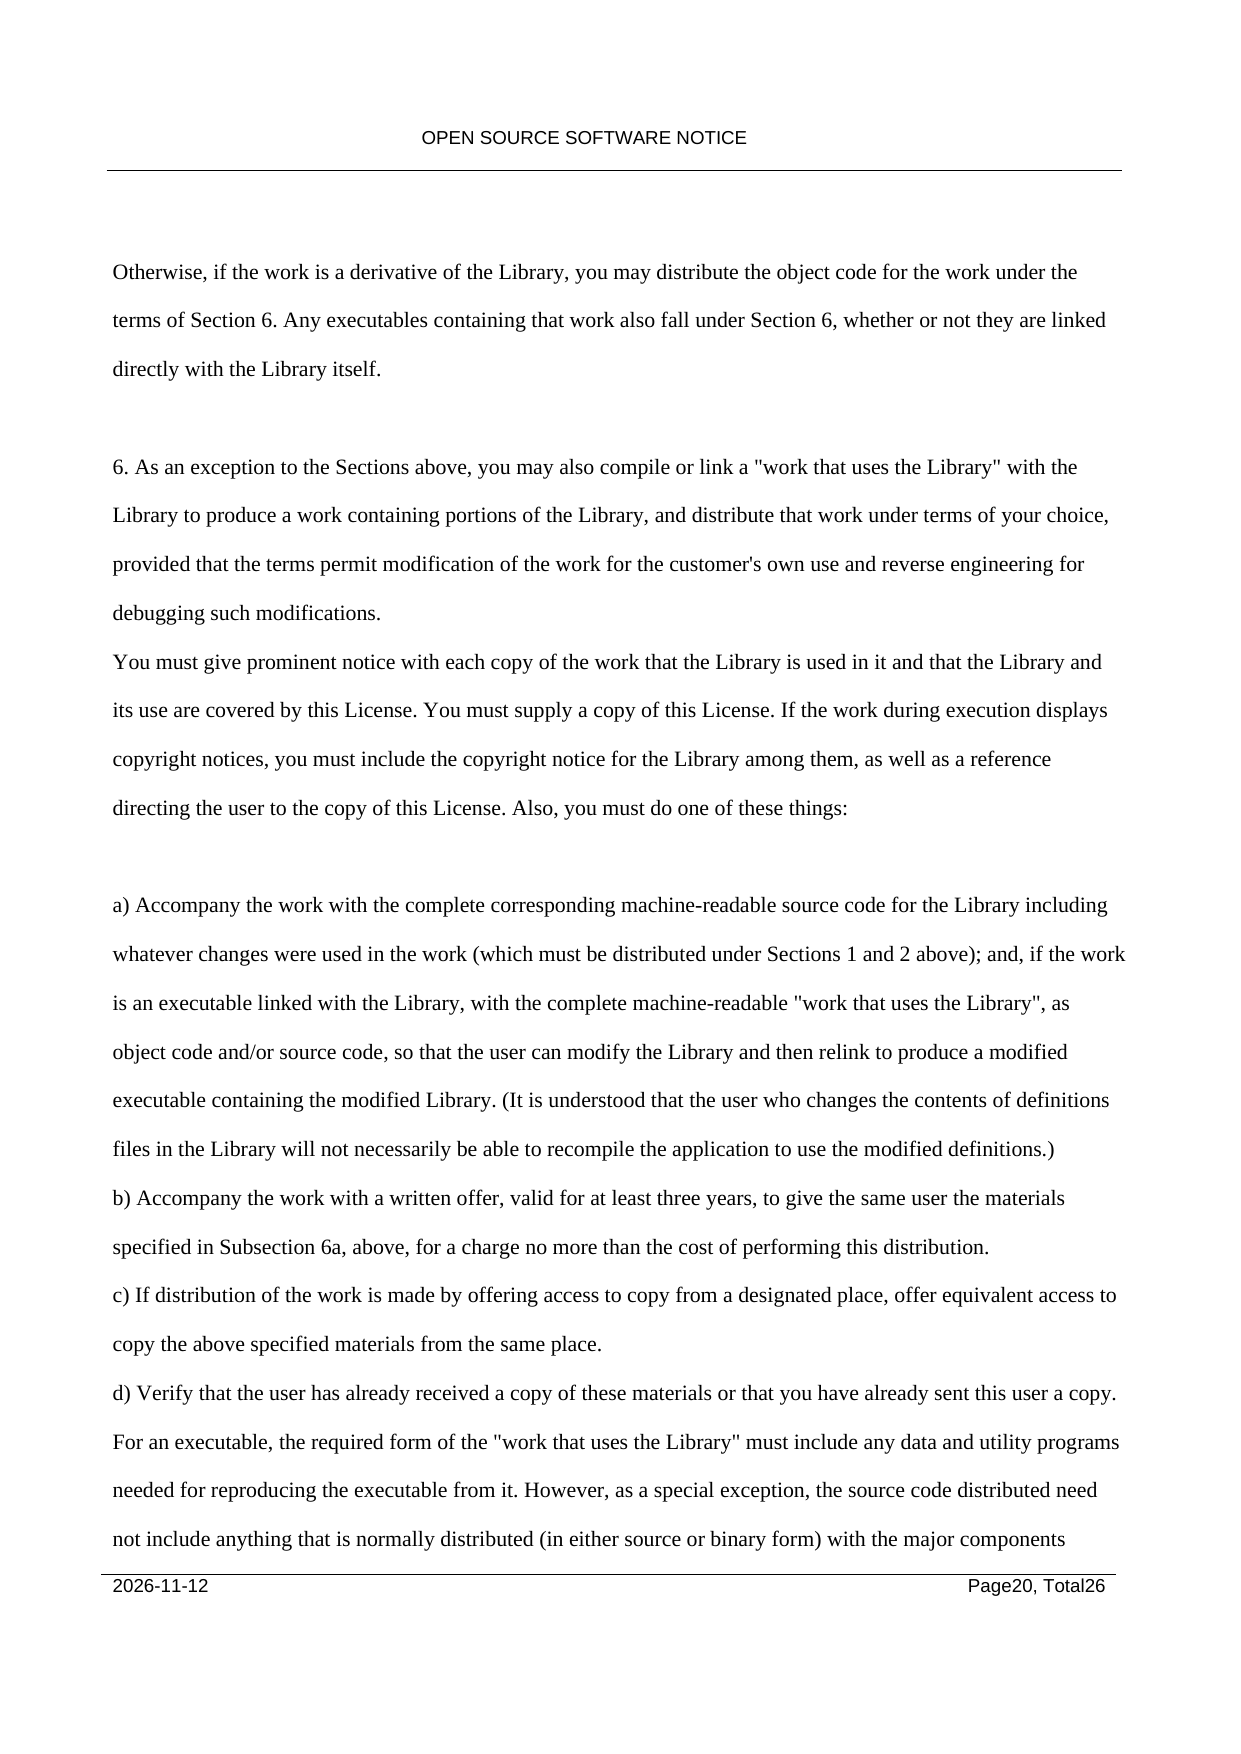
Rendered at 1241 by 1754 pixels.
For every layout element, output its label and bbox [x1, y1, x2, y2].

text [112, 206, 1128, 1555]
